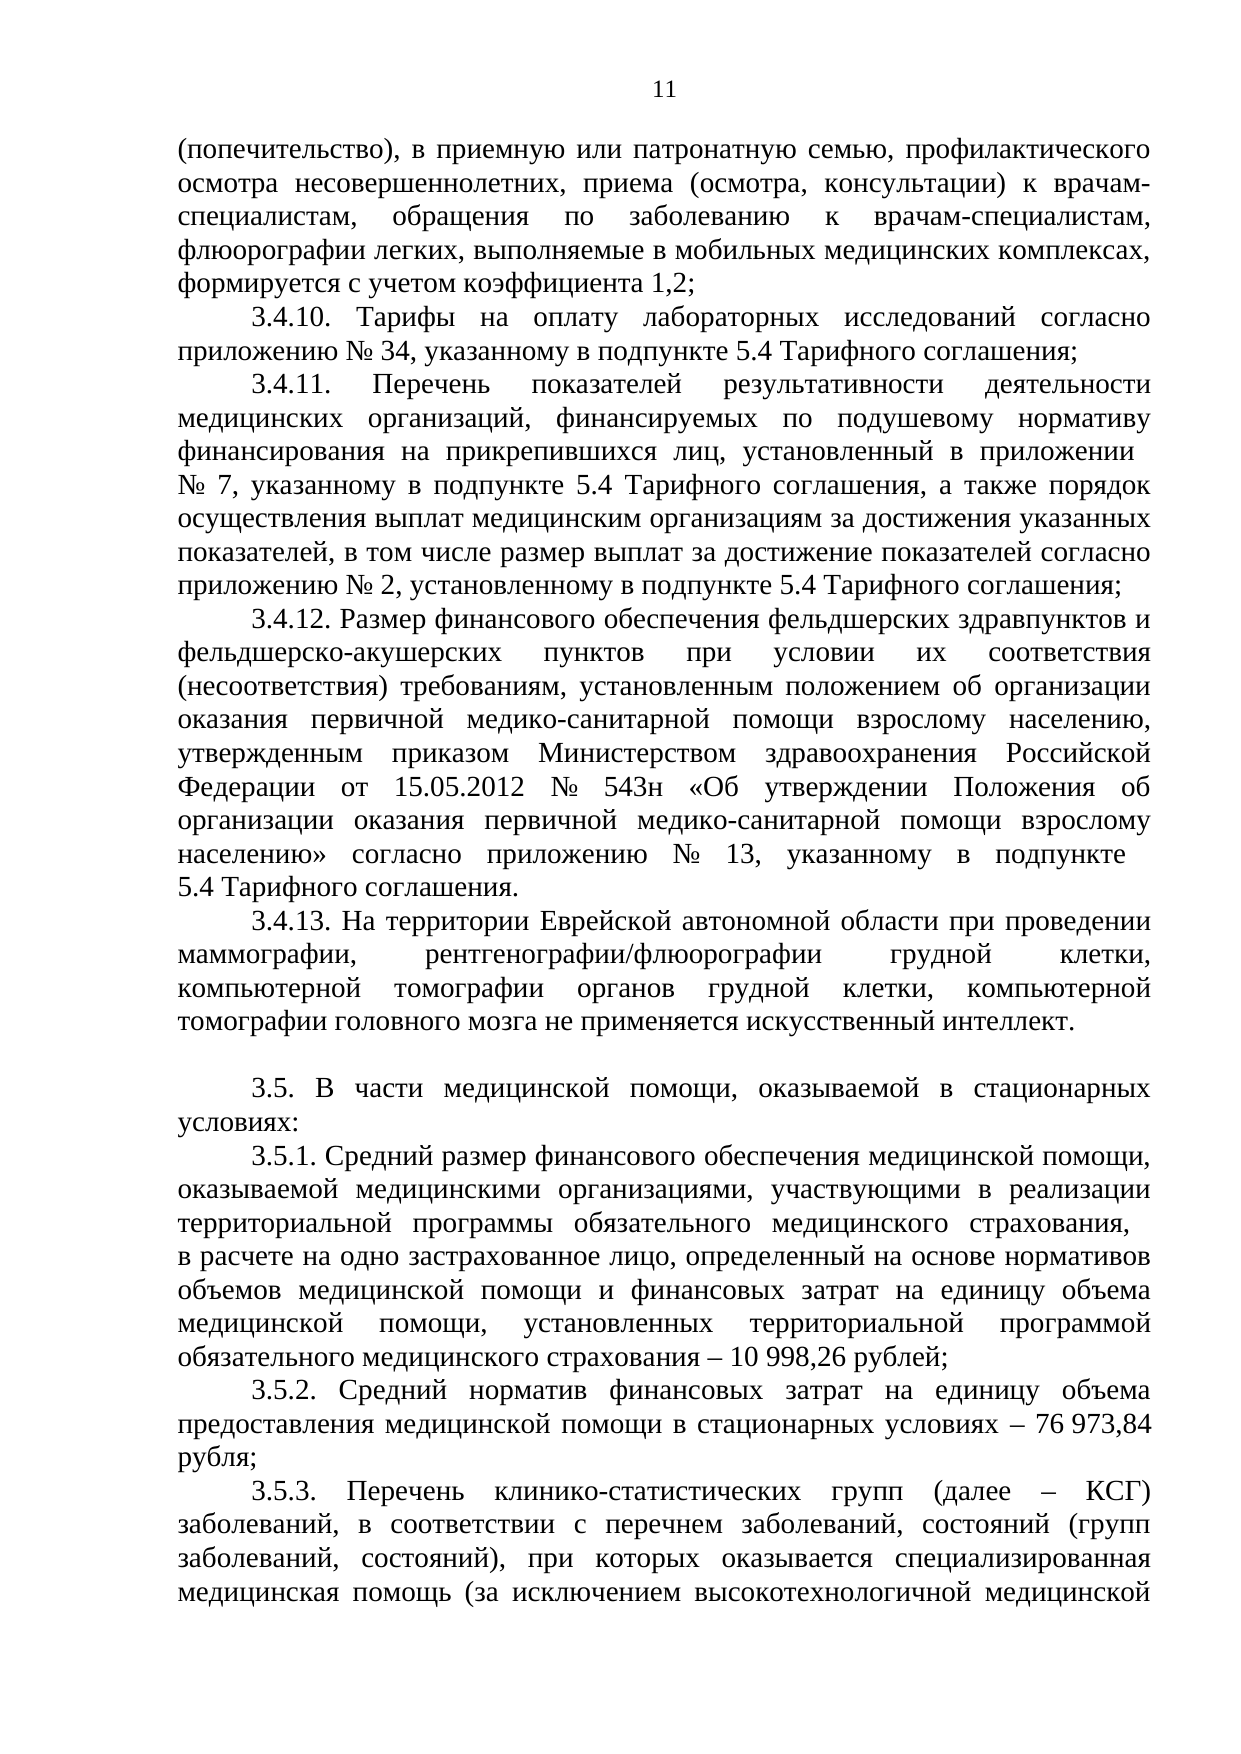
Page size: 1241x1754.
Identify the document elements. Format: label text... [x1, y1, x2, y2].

text 3.4.10. Тарифы на оплату лабораторных исследований согласно приложению № 34, указанному в подпункте 5.4 Тарифного соглашения; [177, 299, 1152, 366]
text 3.4.11. Перечень показателей результативности деятельности медицинских организаций, финансируемых по подушевому нормативу финансирования на прикрепившихся лиц, установленный в приложении № 7, указанному в подпункте 5.4 Тарифного соглашения, а также порядок осуществления выплат медицинским организациям за достижения указанных показателей, в том числе размер выплат за достижение показателей согласно приложению № 2, установленному в подпункте 5.4 Тарифного соглашения; [177, 366, 1152, 601]
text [177, 1473, 1152, 1607]
text 3.4.13. На территории Еврейской автономной области при проведении маммографии, рентгенографии/флюорографии грудной клетки, компьютерной томографии органов грудной клетки, компьютерной томографии головного мозга не применяется искусственный интеллект. [177, 903, 1152, 1037]
text 3.5.2. Средний норматив финансовых затрат на единицу объема предоставления медицинской помощи в стационарных условиях – 76 973,84 рубля; [177, 1372, 1152, 1473]
text 3.4.12. Размер финансового обеспечения фельдшерских здравпунктов и фельдшерско-акушерских пунктов при условии их соответствия (несоответствия) требованиям, установленным положением об организации оказания первичной медико-санитарной помощи взрослому населению, утвержденным приказом Министерством здравоохранения Российской Федерации от 15.05.2012 № 543н «Об утверждении Положения об организации оказания первичной медико-санитарной помощи взрослому населению» согласно приложению № 13, указанному в подпункте 5.4 Тарифного соглашения. [177, 601, 1152, 903]
text 3.5.1. Средний размер финансового обеспечения медицинской помощи, оказываемой медицинскими организациями, участвующими в реализации территориальной программы обязательного медицинского страхования, в расчете на одно застрахованное лицо, определенный на основе нормативов объемов медицинской помощи и финансовых затрат на единицу объема медицинской помощи, установленных территориальной программой обязательного медицинского страхования – 10 998,26 рублей; [177, 1138, 1152, 1372]
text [177, 131, 1152, 299]
text 3.5. В части медицинской помощи, оказываемой в стационарных условиях: [177, 1071, 1152, 1138]
